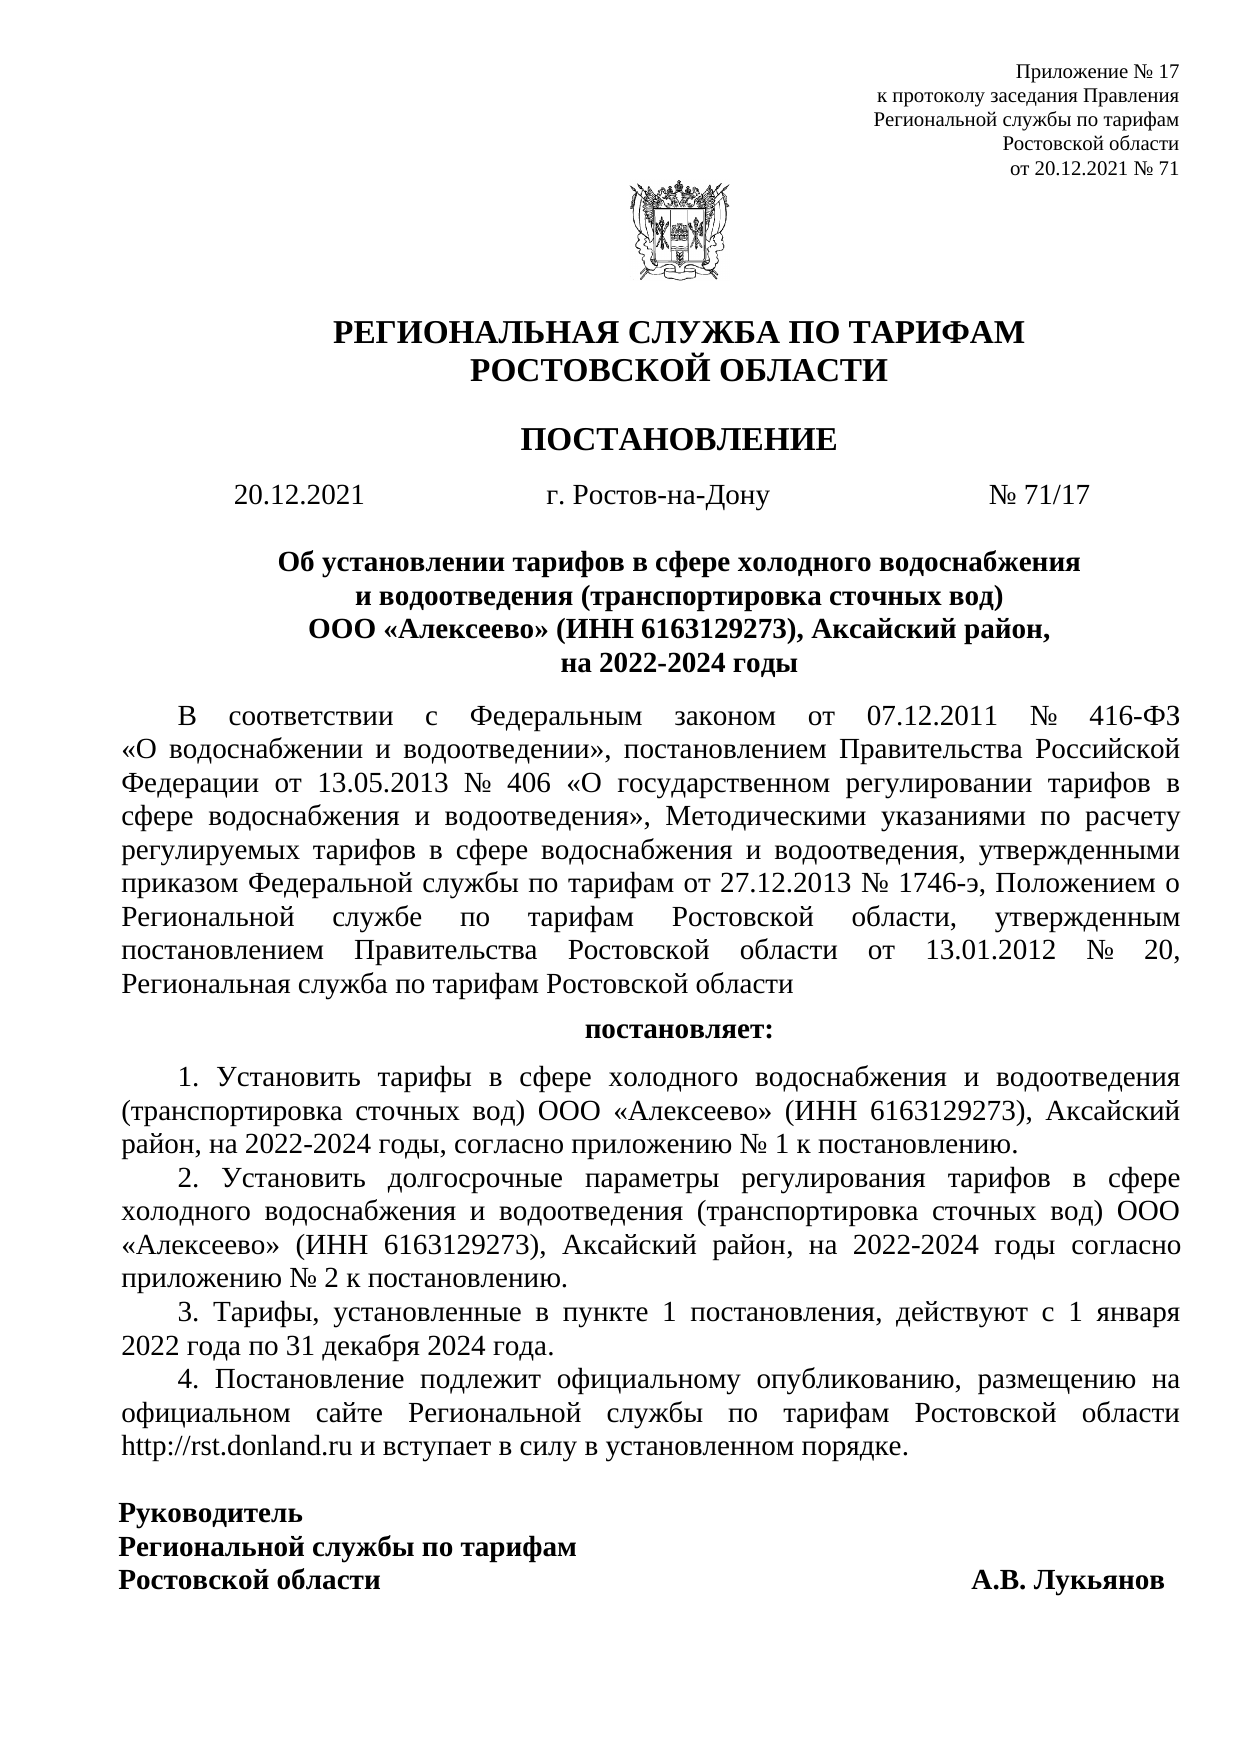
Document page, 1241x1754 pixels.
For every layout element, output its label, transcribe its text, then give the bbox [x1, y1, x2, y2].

text 3. Тарифы, установленные в пункте 1 постановления, действуют с 1 января 2022 года по 31 декабря 2024 года. [121, 1294, 1181, 1361]
text и водоотведения (транспортировка сточных вод) [177, 578, 1181, 611]
text Руководитель [118, 1495, 1181, 1529]
text 2. Установить долгосрочные параметры регулирования тарифов в сфере холодного водоснабжения и водоотведения (транспортировка сточных вод) ООО «Алексеево» (ИНН 6163129273), Аксайский район, на 2022-2024 годы согласно приложению № 2 к постановлению. [121, 1160, 1181, 1294]
text постановляет: [121, 1011, 1181, 1045]
text 4. Постановление подлежит официальному опубликованию, размещению на официальном сайте Региональной службы по тарифам Ростовской области http://rst.donland.ru и вступает в силу в установленном порядке. [121, 1361, 1181, 1462]
text Ростовской области А.В. Лукьянов [118, 1562, 1181, 1596]
text Региональной службы по тарифам [118, 1529, 1181, 1562]
text РЕГИОНАЛЬНАЯ СЛУЖБА ПО ТАРИФАМ [177, 312, 1181, 350]
text на 2022-2024 годы [177, 645, 1181, 678]
text 20.12.2021 г. Ростов-на-Дону № 71/17 [177, 477, 1112, 511]
text Об установлении тарифов в сфере холодного водоснабжения [177, 544, 1181, 578]
text ПОСТАНОВЛЕНИЕ [177, 420, 1181, 458]
text РОСТОВСКОЙ ОБЛАСТИ [177, 350, 1181, 388]
picture [628, 179, 730, 281]
text 1. Установить тарифы в сфере холодного водоснабжения и водоотведения (транспортировка сточных вод) ООО «Алексеево» (ИНН 6163129273), Аксайский район, на 2022-2024 годы, согласно приложению № 1 к постановлению. [121, 1059, 1181, 1160]
text В соответствии с Федеральным законом от 07.12.2011 № 416-ФЗ «О водоснабжении и водоотведении», постановлением Правительства Российской Федерации от 13.05.2013 № 406 «О государственном регулировании тарифов в сфере водоснабжения и водоотведения», Методическими указаниями по расчету регулируемых тарифов в сфере водоснабжения и водоотведения, утвержденными приказом Федеральной службы по тарифам от 27.12.2013 № 1746-э, Положением о Региональной службе по тарифам Ростовской области, утвержденным постановлением Правительства Ростовской области от 13.01.2012 № 20, Региональная служба по тарифам Ростовской области [121, 698, 1181, 999]
text Приложение № 17 к протоколу заседания Правления Региональной службы по тарифам Ростовской области от 20.12.2021 № 71 [177, 59, 1179, 179]
text ООО «Алексеево» (ИНН 6163129273), Аксайский район, [177, 611, 1181, 645]
